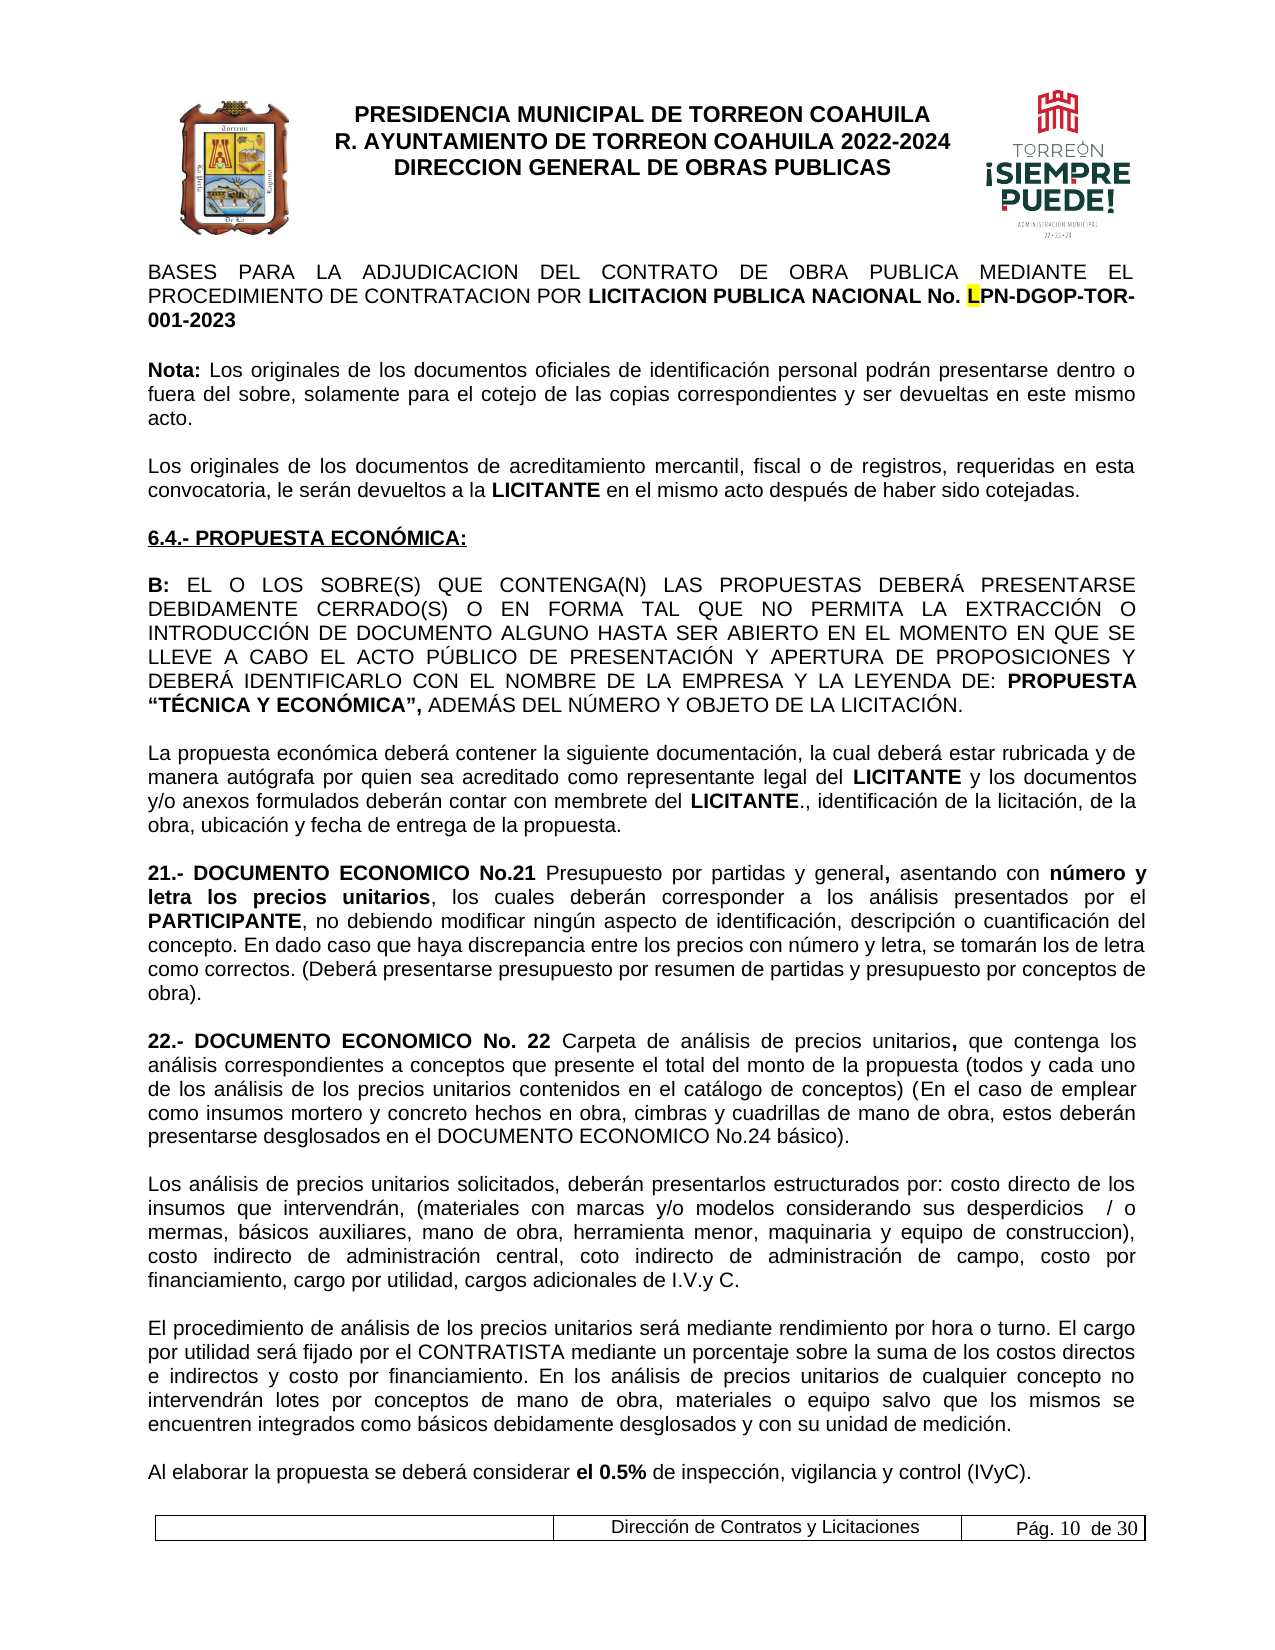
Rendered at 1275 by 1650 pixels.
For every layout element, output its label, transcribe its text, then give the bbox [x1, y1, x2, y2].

text B: EL O LOS SOBRE(S) QUE CONTENGA(N) LAS PROPUESTAS DEBERÁ PRESENTARSE DEBIDAMENTE CERRADO(S) O EN FORMA TAL QUE NO PERMITA LA EXTRACCIÓN O INTRODUCCIÓN DE DOCUMENTO ALGUNO HASTA SER ABIERTO EN EL MOMENTO EN QUE SE LLEVE A CABO EL ACTO PÚBLICO DE PRESENTACIÓN Y APERTURA DE PROPOSICIONES Y DEBERÁ IDENTIFICARLO CON EL NOMBRE DE LA EMPRESA Y LA LEYENDA DE: PROPUESTA “TÉCNICA Y ECONÓMICA”, ADEMÁS DEL NÚMERO Y OBJETO DE LA LICITACIÓN. [148, 573, 1137, 717]
text 21.- DOCUMENTO ECONOMICO No.21 Presupuesto por partidas y general, asentando con número y letra los precios unitarios, los cuales deberán corresponder a los análisis presentados por el PARTICIPANTE, no debiendo modificar ningún aspecto de identificación, descripción o cuantificación del concepto. En dado caso que haya discrepancia entre los precios con número y letra, se tomarán los de letra como correctos. (Deberá presentarse presupuesto por resumen de partidas y presupuesto por conceptos de obra). [148, 861, 1147, 1004]
text Al elaborar la propuesta se deberá considerar el 0.5% de inspección, vigilancia y control (IVyC). [148, 1460, 1137, 1484]
text 6.4.- PROPUESTA ECONÓMICA: [148, 525, 1137, 549]
text La propuesta económica deberá contener la siguiente documentación, la cual deberá estar rubricada y de manera autógrafa por quien sea acreditado como representante legal del LICITANTE y los documentos y/o anexos formulados deberán contar con membrete del LICITANTE., identificación de la licitación, de la obra, ubicación y fecha de entrega de la propuesta. [148, 741, 1137, 837]
text Nota: Los originales de los documentos oficiales de identificación personal podrán presentarse dentro o fuera del sobre, solamente para el cotejo de las copias correspondientes y ser devueltas en este mismo acto. [148, 358, 1137, 429]
text Los análisis de precios unitarios solicitados, deberán presentarlos estructurados por: costo directo de los insumos que intervendrán, (materiales con marcas y/o modelos considerando sus desperdicios / o mermas, básicos auxiliares, mano de obra, herramienta menor, maquinaria y equipo de construccion), costo indirecto de administración central, coto indirecto de administración de campo, costo por financiamiento, cargo por utilidad, cargos adicionales de I.V.y C. [148, 1172, 1137, 1292]
text Los originales de los documentos de acreditamiento mercantil, fiscal o de registros, requeridas en esta convocatoria, le serán devueltos a la LICITANTE en el mismo acto después de haber sido cotejadas. [148, 453, 1137, 501]
picture [946, 45, 1170, 282]
picture [179, 101, 289, 235]
text 22.- DOCUMENTO ECONOMICO No. 22 Carpeta de análisis de precios unitarios, que contenga los análisis correspondientes a conceptos que presente el total del monto de la propuesta (todos y cada uno de los análisis de los precios unitarios contenidos en el catálogo de conceptos) (En el caso de emplear como insumos mortero y concreto hechos en obra, cimbras y cuadrillas de mano de obra, estos deberán presentarse desglosados en el DOCUMENTO ECONOMICO No.24 básico). [148, 1028, 1137, 1148]
text El procedimiento de análisis de los precios unitarios será mediante rendimiento por hora o turno. El cargo por utilidad será fijado por el CONTRATISTA mediante un porcentaje sobre la suma de los costos directos e indirectos y costo por financiamiento. En los análisis de precios unitarios de cualquier concepto no intervendrán lotes por conceptos de mano de obra, materiales o equipo salvo que los mismos se encuentren integrados como básicos debidamente desglosados y con su unidad de medición. [148, 1316, 1137, 1436]
